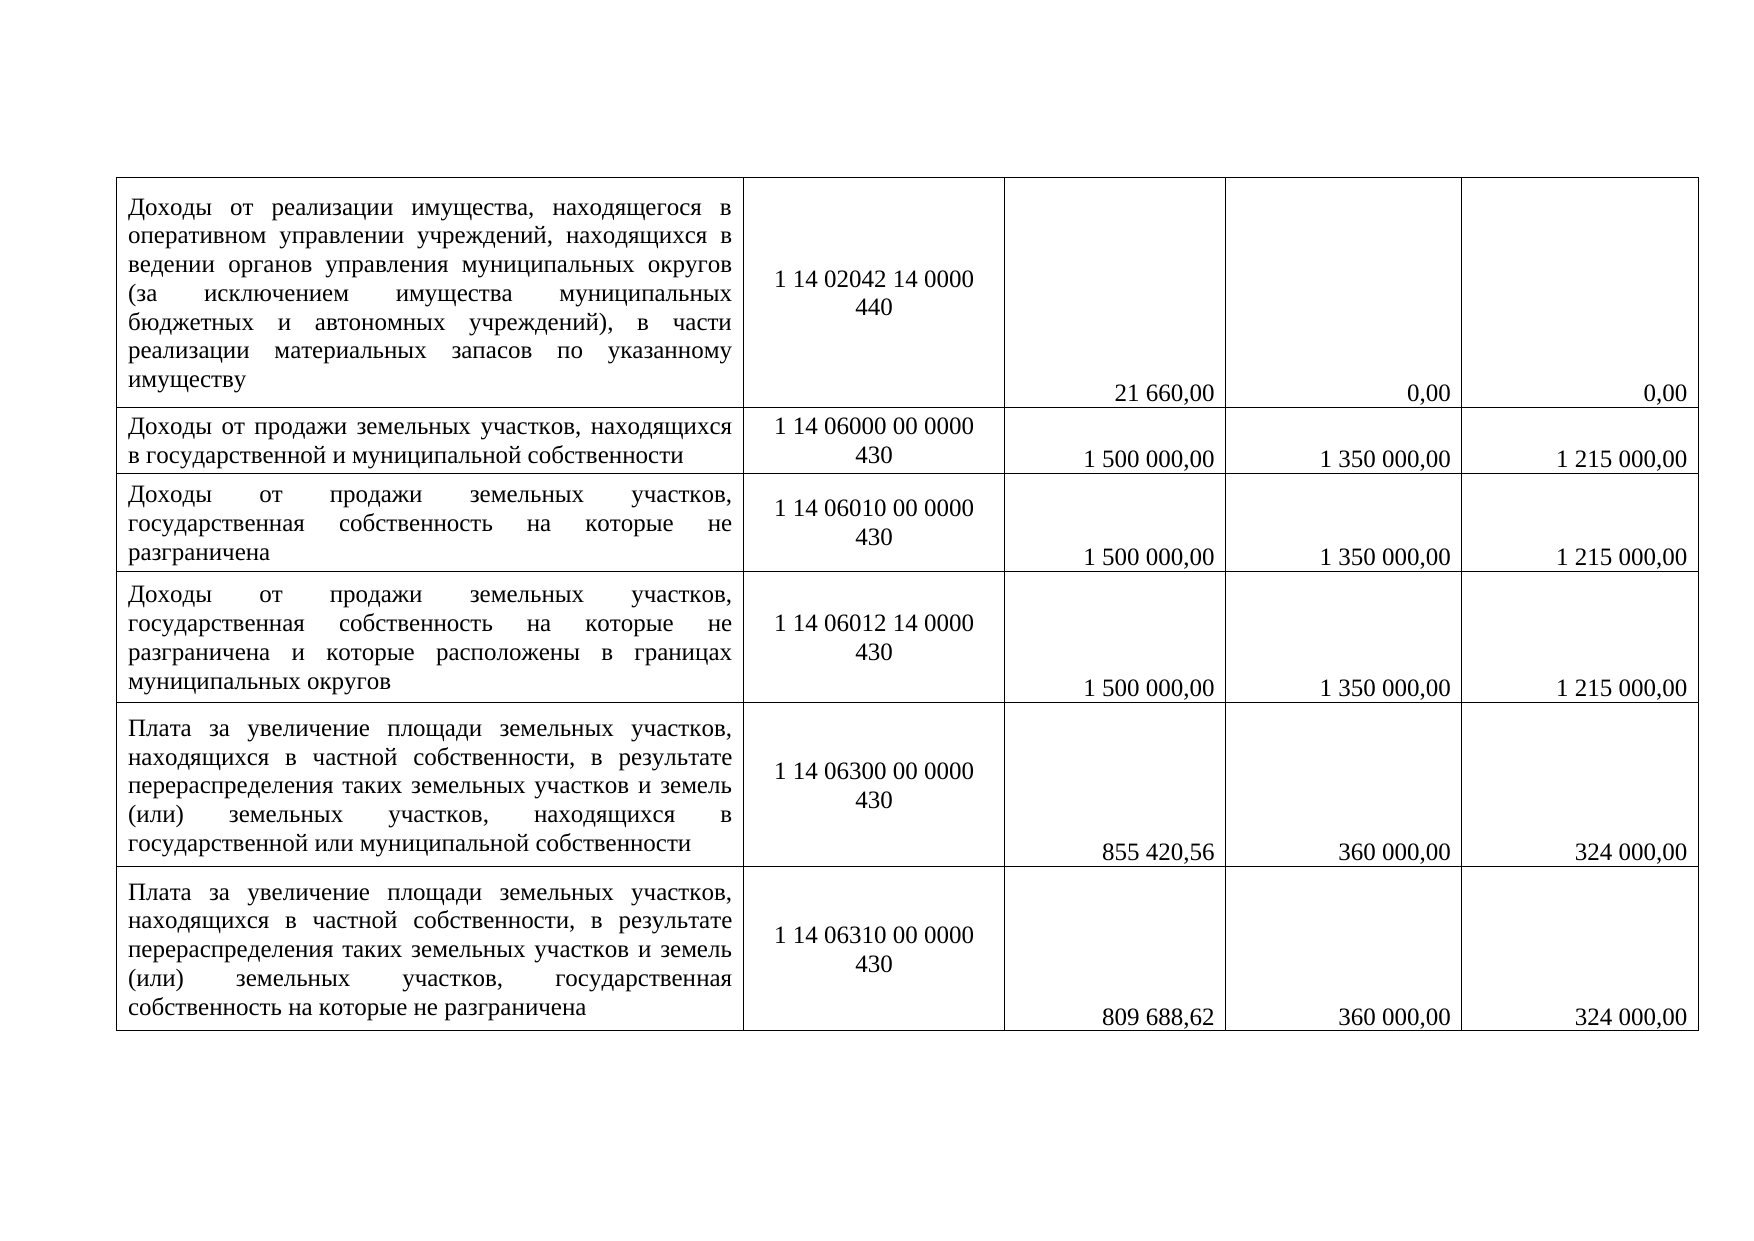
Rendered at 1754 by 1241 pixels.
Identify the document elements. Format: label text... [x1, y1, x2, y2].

table_cell Доходы от реализации имущества, находящегося в оперативном управлении учреждений, находящихся в ведении органов управления муниципальных округов (за исключением имущества муниципальных бюджетных и автономных учреждений), в части реализации материальных запасов по указанному имуществу [117, 178, 743, 407]
table_cell 1 14 02042 14 0000 440 [744, 178, 1004, 407]
table_cell 1 14 06300 00 0000 430 [744, 703, 1004, 866]
table_cell 0,00 [1462, 178, 1698, 407]
table_cell 1 500 000,00 [1005, 408, 1225, 472]
table_cell Доходы от продажи земельных участков, находящихся в государственной и муниципальной собственности [117, 408, 743, 472]
table_cell 1 350 000,00 [1226, 474, 1461, 571]
table_cell 1 215 000,00 [1462, 474, 1698, 571]
table_cell 1 14 06010 00 0000 430 [744, 474, 1004, 571]
table_cell Доходы от продажи земельных участков, государственная собственность на которые не разграничена [117, 474, 743, 571]
table_cell 21 660,00 [1005, 178, 1225, 407]
table_cell 1 500 000,00 [1005, 572, 1225, 702]
table_cell 1 14 06310 00 0000 430 [744, 867, 1004, 1030]
table_cell 1 350 000,00 [1226, 408, 1461, 472]
table_cell 809 688,62 [1005, 867, 1225, 1030]
table_cell 360 000,00 [1226, 703, 1461, 866]
table_cell 1 215 000,00 [1462, 408, 1698, 472]
table_cell 1 500 000,00 [1005, 474, 1225, 571]
table_cell 324 000,00 [1462, 867, 1698, 1030]
table_cell 360 000,00 [1226, 867, 1461, 1030]
table_cell 855 420,56 [1005, 703, 1225, 866]
table_cell 1 14 06000 00 0000 430 [744, 408, 1004, 472]
table_cell Доходы от продажи земельных участков, государственная собственность на которые не разграничена и которые расположены в границах муниципальных округов [117, 572, 743, 702]
table_cell Плата за увеличение площади земельных участков, находящихся в частной собственности, в результате перераспределения таких земельных участков и земель (или) земельных участков, находящихся в государственной или муниципальной собственности [117, 703, 743, 866]
table_cell Плата за увеличение площади земельных участков, находящихся в частной собственности, в результате перераспределения таких земельных участков и земель (или) земельных участков, государственная собственность на которые не разграничена [117, 867, 743, 1030]
table_cell 1 215 000,00 [1462, 572, 1698, 702]
table_cell 324 000,00 [1462, 703, 1698, 866]
table_cell 0,00 [1226, 178, 1461, 407]
table_cell 1 350 000,00 [1226, 572, 1461, 702]
table_cell 1 14 06012 14 0000 430 [744, 572, 1004, 702]
